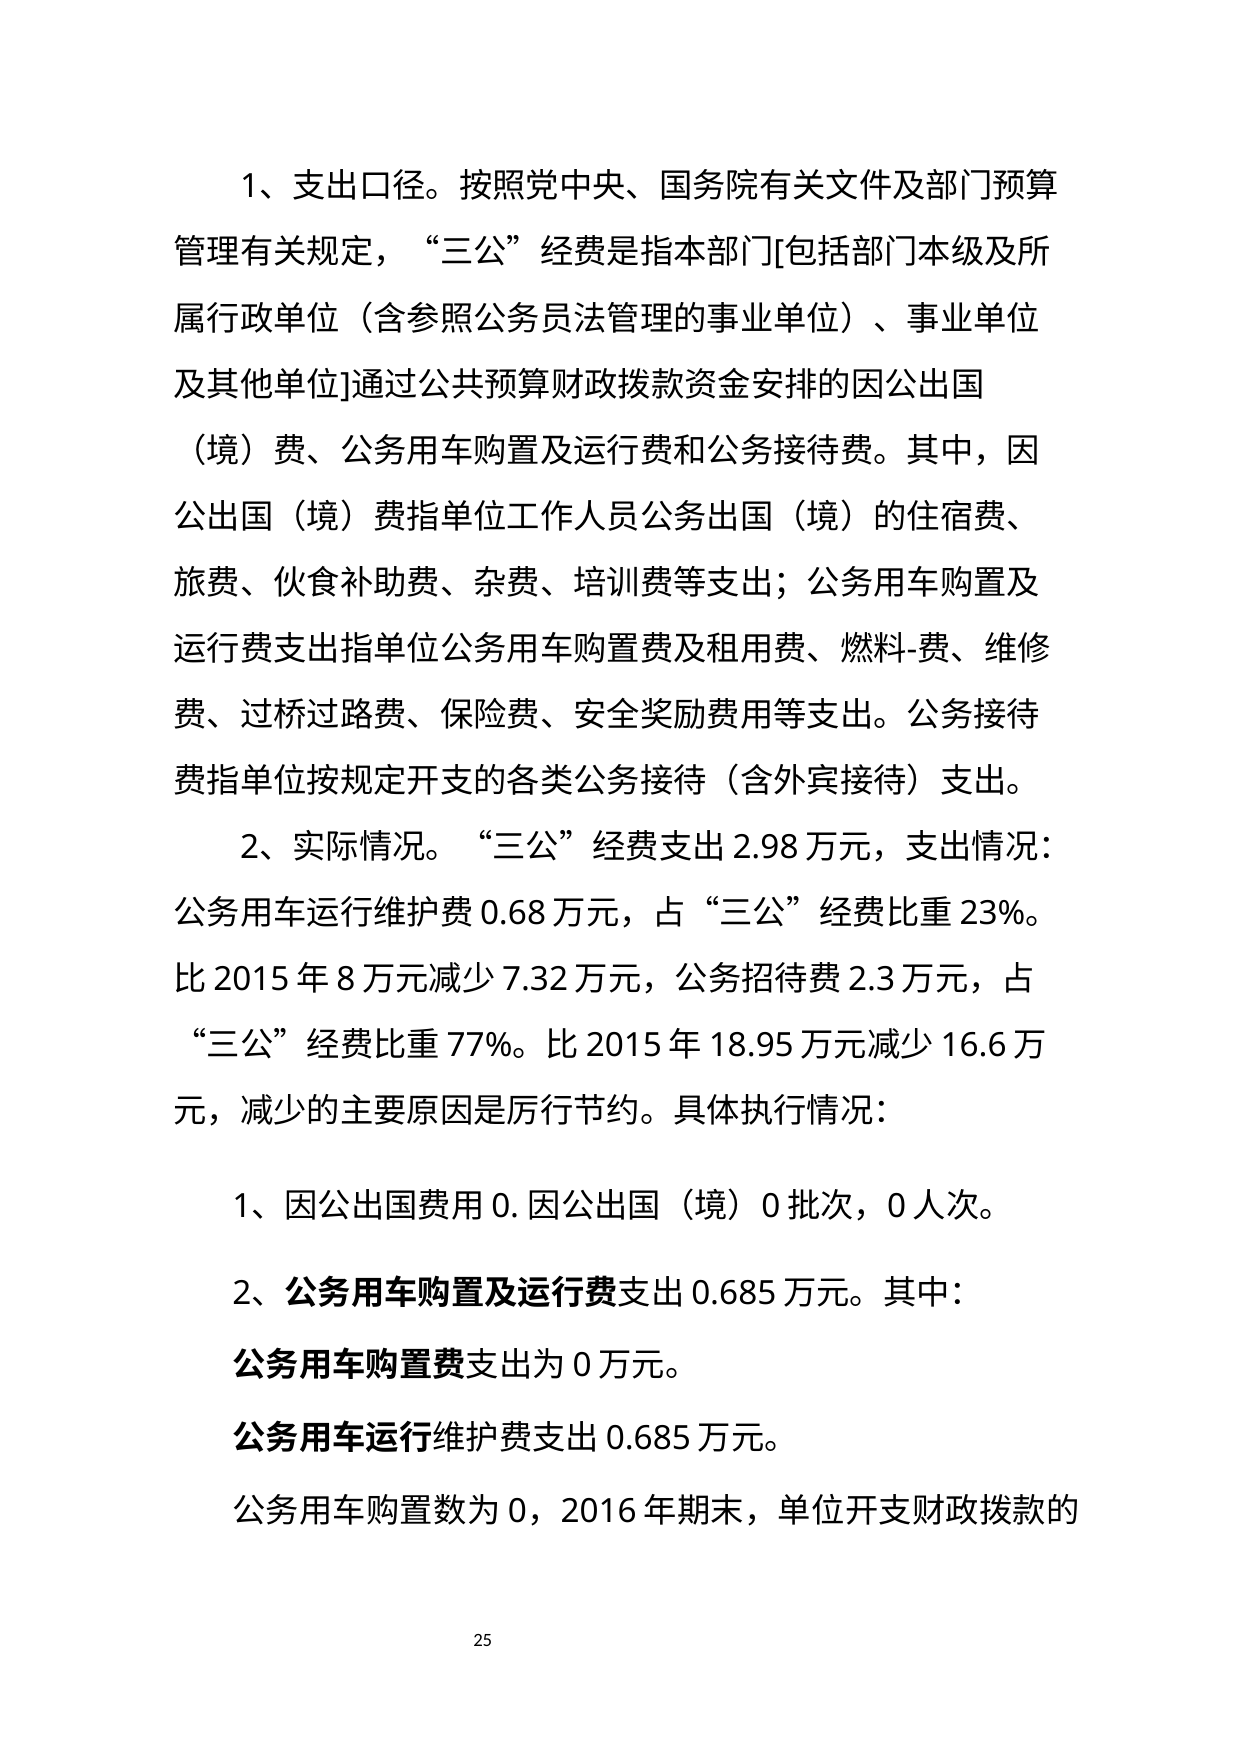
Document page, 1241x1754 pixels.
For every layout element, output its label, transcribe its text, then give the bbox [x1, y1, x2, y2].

text 2、实际情况。“三公”经费支出2.98万元，支出情况：公务用车运行维护费0.68万元，占“三公”经费比重23%。比2015年8万元减少7.32万元，公务招待费2.3万元，占“三公”经费比重77%。比2015年18.95万元减少16.6万元，减少的主要原因是厉行节约。具体执行情况： [173, 811, 1073, 1141]
text 公务用车运行维护费支出0.685万元。 [165, 1411, 1081, 1459]
text 1、支出口径。按照党中央、国务院有关文件及部门预算管理有关规定，“三公”经费是指本部门[包括部门本级及所属行政单位（含参照公务员法管理的事业单位）、事业单位及其他单位]通过公共预算财政拨款资金安排的因公出国（境）费、公务用车购置及运行费和公务接待费。其中，因公出国（境）费指单位工作人员公务出国（境）的住宿费、旅费、伙食补助费、杂费、培训费等支出；公务用车购置及运行费支出指单位公务用车购置费及租用费、燃料-费、维修费、过桥过路费、保险费、安全奖励费用等支出。公务接待费指单位按规定开支的各类公务接待（含外宾接待）支出。 [173, 151, 1073, 811]
text 2、公务用车购置及运行费支出0.685万元。其中： [165, 1266, 1081, 1314]
text 1、因公出国费用0. 因公出国（境）0批次，0人次。 [165, 1170, 1073, 1236]
text 公务用车购置费支出为0万元。 [165, 1338, 1081, 1387]
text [165, 1483, 1081, 1532]
